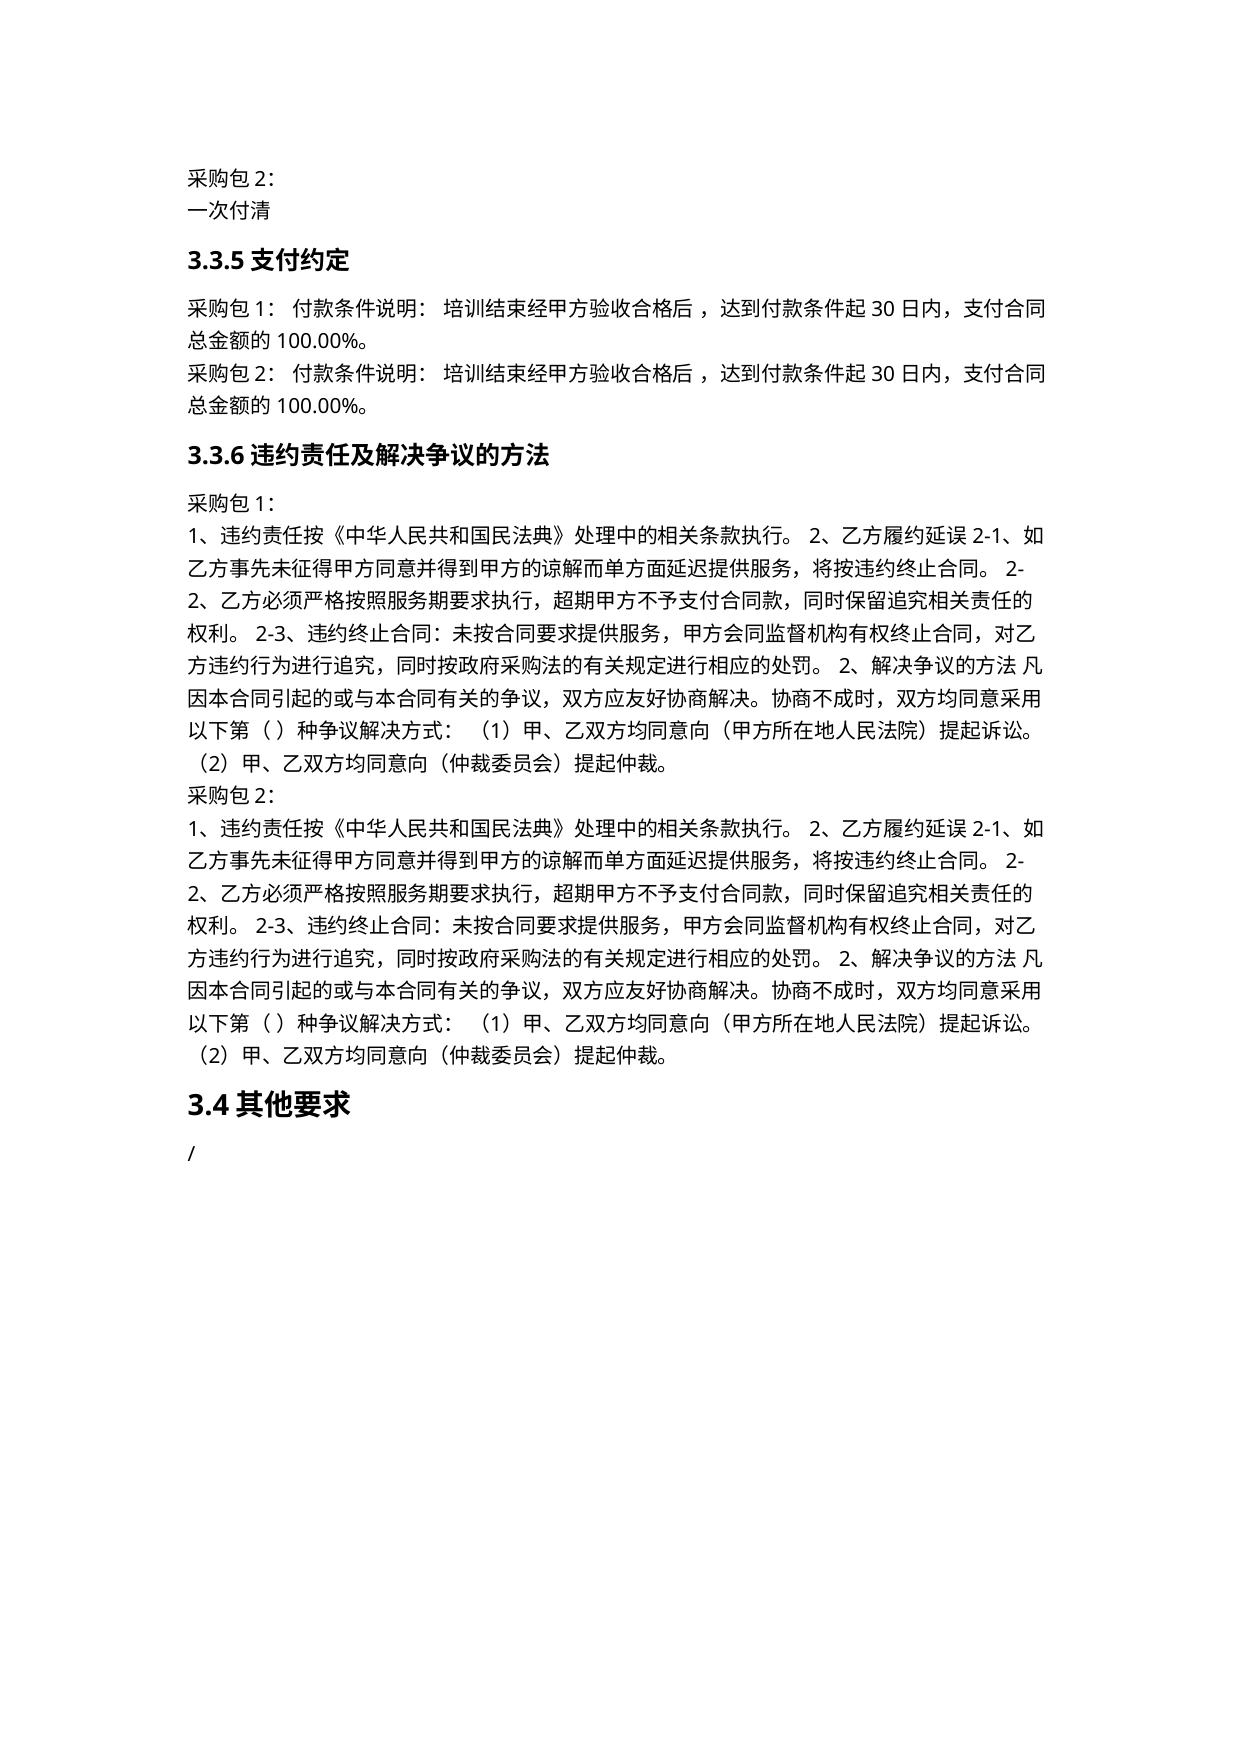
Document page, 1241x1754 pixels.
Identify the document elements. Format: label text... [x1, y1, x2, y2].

text 采购包1： [187, 487, 1053, 519]
text / [187, 1137, 1053, 1169]
text 采购包1： 付款条件说明： 培训结束经甲方验收合格后 ，达到付款条件起 30 日内，支付合同总金额的 100.00%。 [187, 292, 1053, 357]
text 3.3.6违约责任及解决争议的方法 [187, 422, 1053, 487]
text 3.4其他要求 [187, 1072, 1053, 1137]
text 采购包2： 付款条件说明： 培训结束经甲方验收合格后 ，达到付款条件起 30 日内，支付合同总金额的 100.00%。 [187, 357, 1053, 422]
text 1、违约责任按《中华人民共和国民法典》处理中的相关条款执行。 2、乙方履约延误 2-1、如乙方事先未征得甲方同意并得到甲方的谅解而单方面延迟提供服务，将按违约终止合同。 2-2、乙方必须严格按照服务期要求执行，超期甲方不予支付合同款，同时保留追究相关责任的权利。 2-3、违约终止合同：未按合同要求提供服务，甲方会同监督机构有权终止合同，对乙方违约行为进行追究，同时按政府采购法的有关规定进行相应的处罚。 2、解决争议的方法 凡因本合同引起的或与本合同有关的争议，双方应友好协商解决。协商不成时，双方均同意采用以下第（ ）种争议解决方式： （1）甲、乙双方均同意向（甲方所在地人民法院）提起诉讼。 （2）甲、乙双方均同意向（仲裁委员会）提起仲裁。 [187, 519, 1053, 779]
text 一次付清 [187, 194, 1053, 227]
text 采购包2： [187, 162, 1053, 194]
text 3.3.5支付约定 [187, 227, 1053, 292]
text 1、违约责任按《中华人民共和国民法典》处理中的相关条款执行。 2、乙方履约延误 2-1、如乙方事先未征得甲方同意并得到甲方的谅解而单方面延迟提供服务，将按违约终止合同。 2-2、乙方必须严格按照服务期要求执行，超期甲方不予支付合同款，同时保留追究相关责任的权利。 2-3、违约终止合同：未按合同要求提供服务，甲方会同监督机构有权终止合同，对乙方违约行为进行追究，同时按政府采购法的有关规定进行相应的处罚。 2、解决争议的方法 凡因本合同引起的或与本合同有关的争议，双方应友好协商解决。协商不成时，双方均同意采用以下第（ ）种争议解决方式： （1）甲、乙双方均同意向（甲方所在地人民法院）提起诉讼。 （2）甲、乙双方均同意向（仲裁委员会）提起仲裁。 [187, 812, 1053, 1072]
text 采购包2： [187, 779, 1053, 812]
